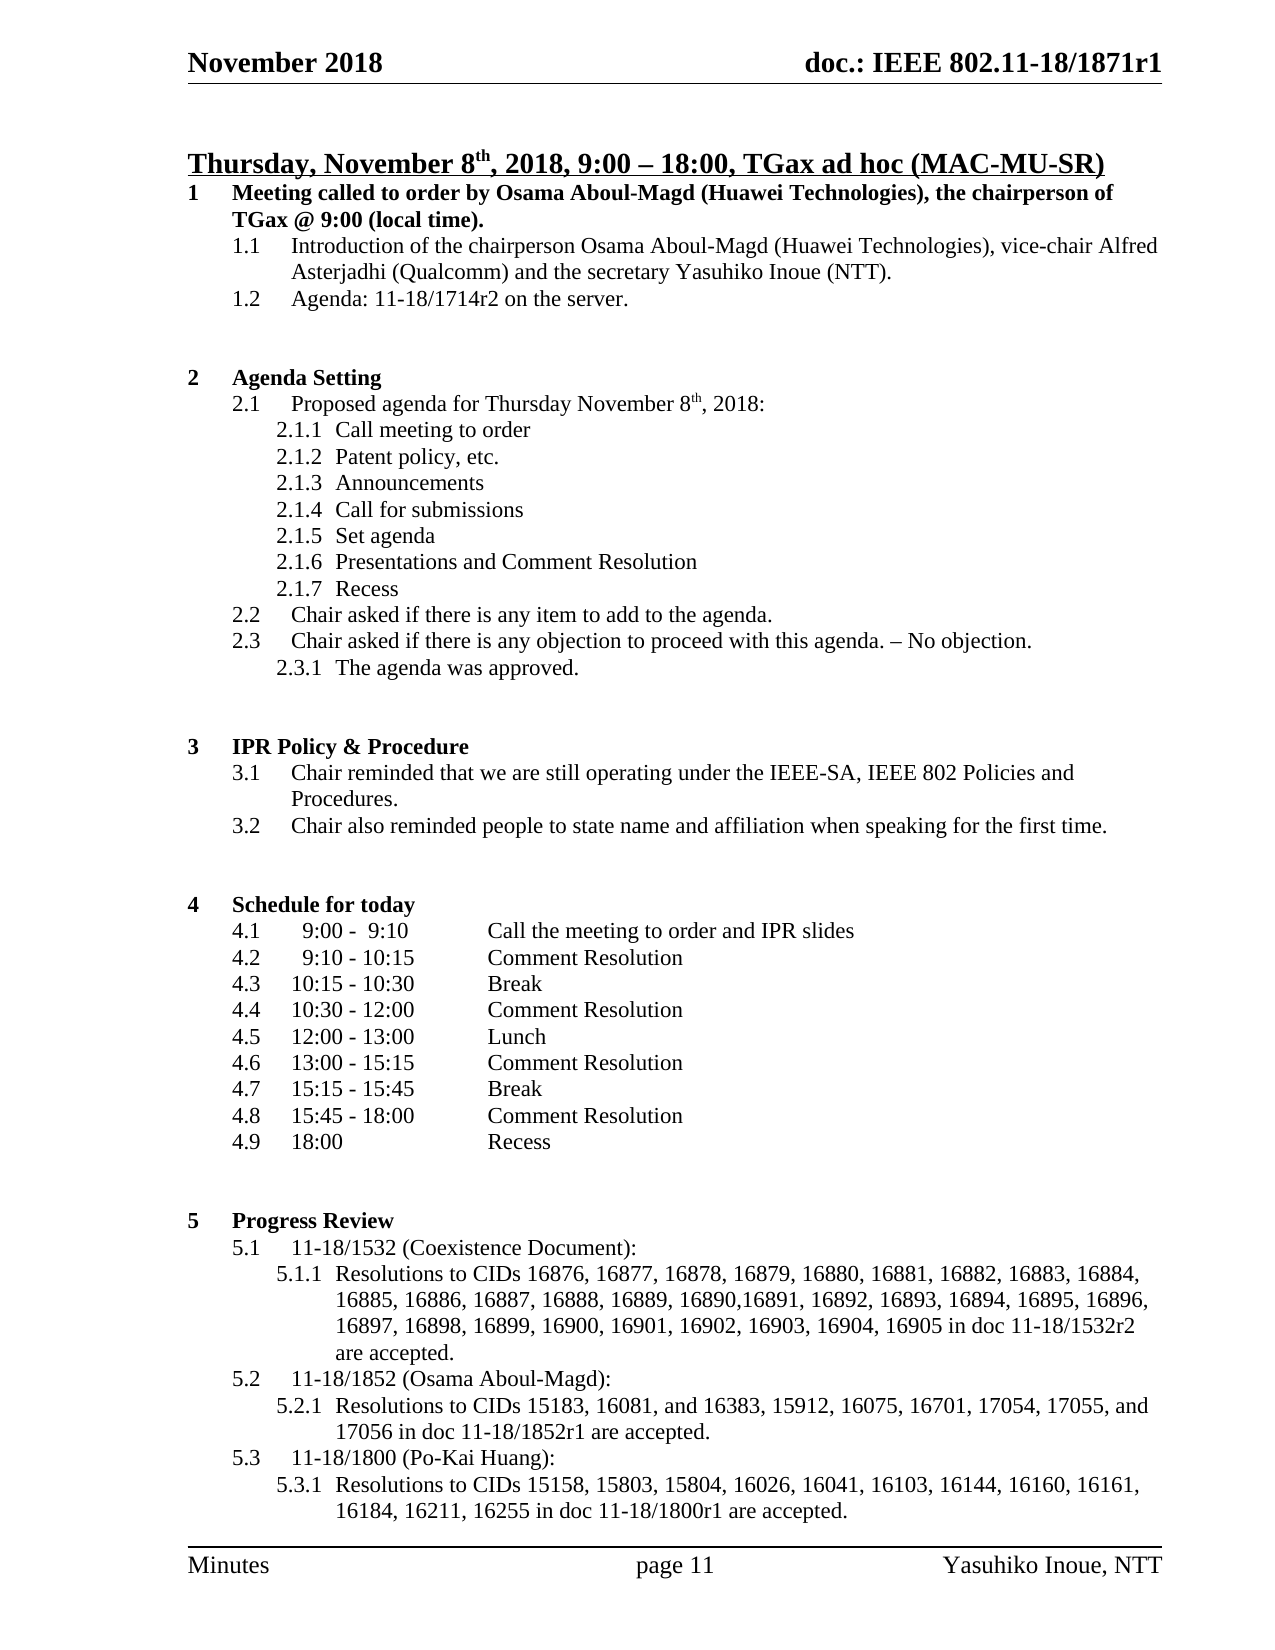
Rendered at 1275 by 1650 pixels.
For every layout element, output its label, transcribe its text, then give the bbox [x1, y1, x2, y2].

list Call meeting to order [276, 417, 1162, 443]
list 10:30 - 12:00 Comment Resolution [232, 996, 1162, 1023]
list Set agenda [276, 522, 1162, 548]
list 11-18/1800 (Po-Kai Huang): [232, 1444, 1162, 1471]
list 15:45 - 18:00 Comment Resolution [232, 1102, 1162, 1128]
list 9:10 - 10:15 Comment Resolution [232, 944, 1162, 970]
list 12:00 - 13:00 Lunch [232, 1023, 1162, 1049]
list Agenda Setting [187, 364, 1162, 390]
list 11-18/1532 (Coexistence Document): [232, 1233, 1162, 1260]
list 9:00 - 9:10 Call the meeting to order and IPR slides [232, 917, 1162, 944]
list Recess [276, 575, 1162, 601]
list 10:15 - 10:30 Break [232, 970, 1162, 996]
list Chair asked if there is any item to add to the agenda. [232, 601, 1162, 627]
list Patent policy, etc. [276, 443, 1162, 469]
list Schedule for today [187, 891, 1162, 917]
list Resolutions to CIDs 15183, 16081, and 16383, 15912, 16075, 16701, 17054, 17055, and 17056 in doc 11-18/1852r1 are accepted. [276, 1392, 1162, 1444]
list IPR Policy & Procedure [187, 733, 1162, 759]
list Chair asked if there is any objection to proceed with this agenda. – No objection. [232, 627, 1162, 654]
list Presentations and Comment Resolution [276, 548, 1162, 575]
list Progress Review [187, 1207, 1162, 1233]
subtitle Thursday, November 8th, 2018, 9:00 – 18:00, TGax ad hoc (MAC-MU-SR) [187, 146, 1162, 179]
list Meeting called to order by Osama Aboul-Magd (Huawei Technologies), the chairperson of TGax @ 9:00 (local time). [187, 179, 1162, 232]
list Resolutions to CIDs 16876, 16877, 16878, 16879, 16880, 16881, 16882, 16883, 16884, 16885, 16886, 16887, 16888, 16889, 16890,16891, 16892, 16893, 16894, 16895, 16896, 16897, 16898, 16899, 16900, 16901, 16902, 16903, 16904, 16905 in doc 11-18/1532r2 are accepted. [276, 1260, 1162, 1365]
list Introduction of the chairperson Osama Aboul-Magd (Huawei Technologies), vice-chair Alfred Asterjadhi (Qualcomm) and the secretary Yasuhiko Inoue (NTT). [232, 232, 1162, 285]
list Chair reminded that we are still operating under the IEEE-SA, IEEE 802 Policies and Procedures. [232, 759, 1162, 812]
list Chair also reminded people to state name and affiliation when speaking for the first time. [232, 812, 1162, 838]
list 18:00 Recess [232, 1128, 1162, 1154]
list 15:15 - 15:45 Break [232, 1075, 1162, 1102]
list Agenda: 11-18/1714r2 on the server. [232, 285, 1162, 311]
list Proposed agenda for Thursday November 8th, 2018: [232, 390, 1162, 417]
list 11-18/1852 (Osama Aboul-Magd): [232, 1365, 1162, 1392]
list Call for submissions [276, 496, 1162, 522]
list The agenda was approved. [276, 654, 1162, 680]
list Resolutions to CIDs 15158, 15803, 15804, 16026, 16041, 16103, 16144, 16160, 16161, 16184, 16211, 16255 in doc 11-18/1800r1 are accepted. [276, 1471, 1162, 1523]
list Announcements [276, 469, 1162, 496]
list 13:00 - 15:15 Comment Resolution [232, 1049, 1162, 1075]
